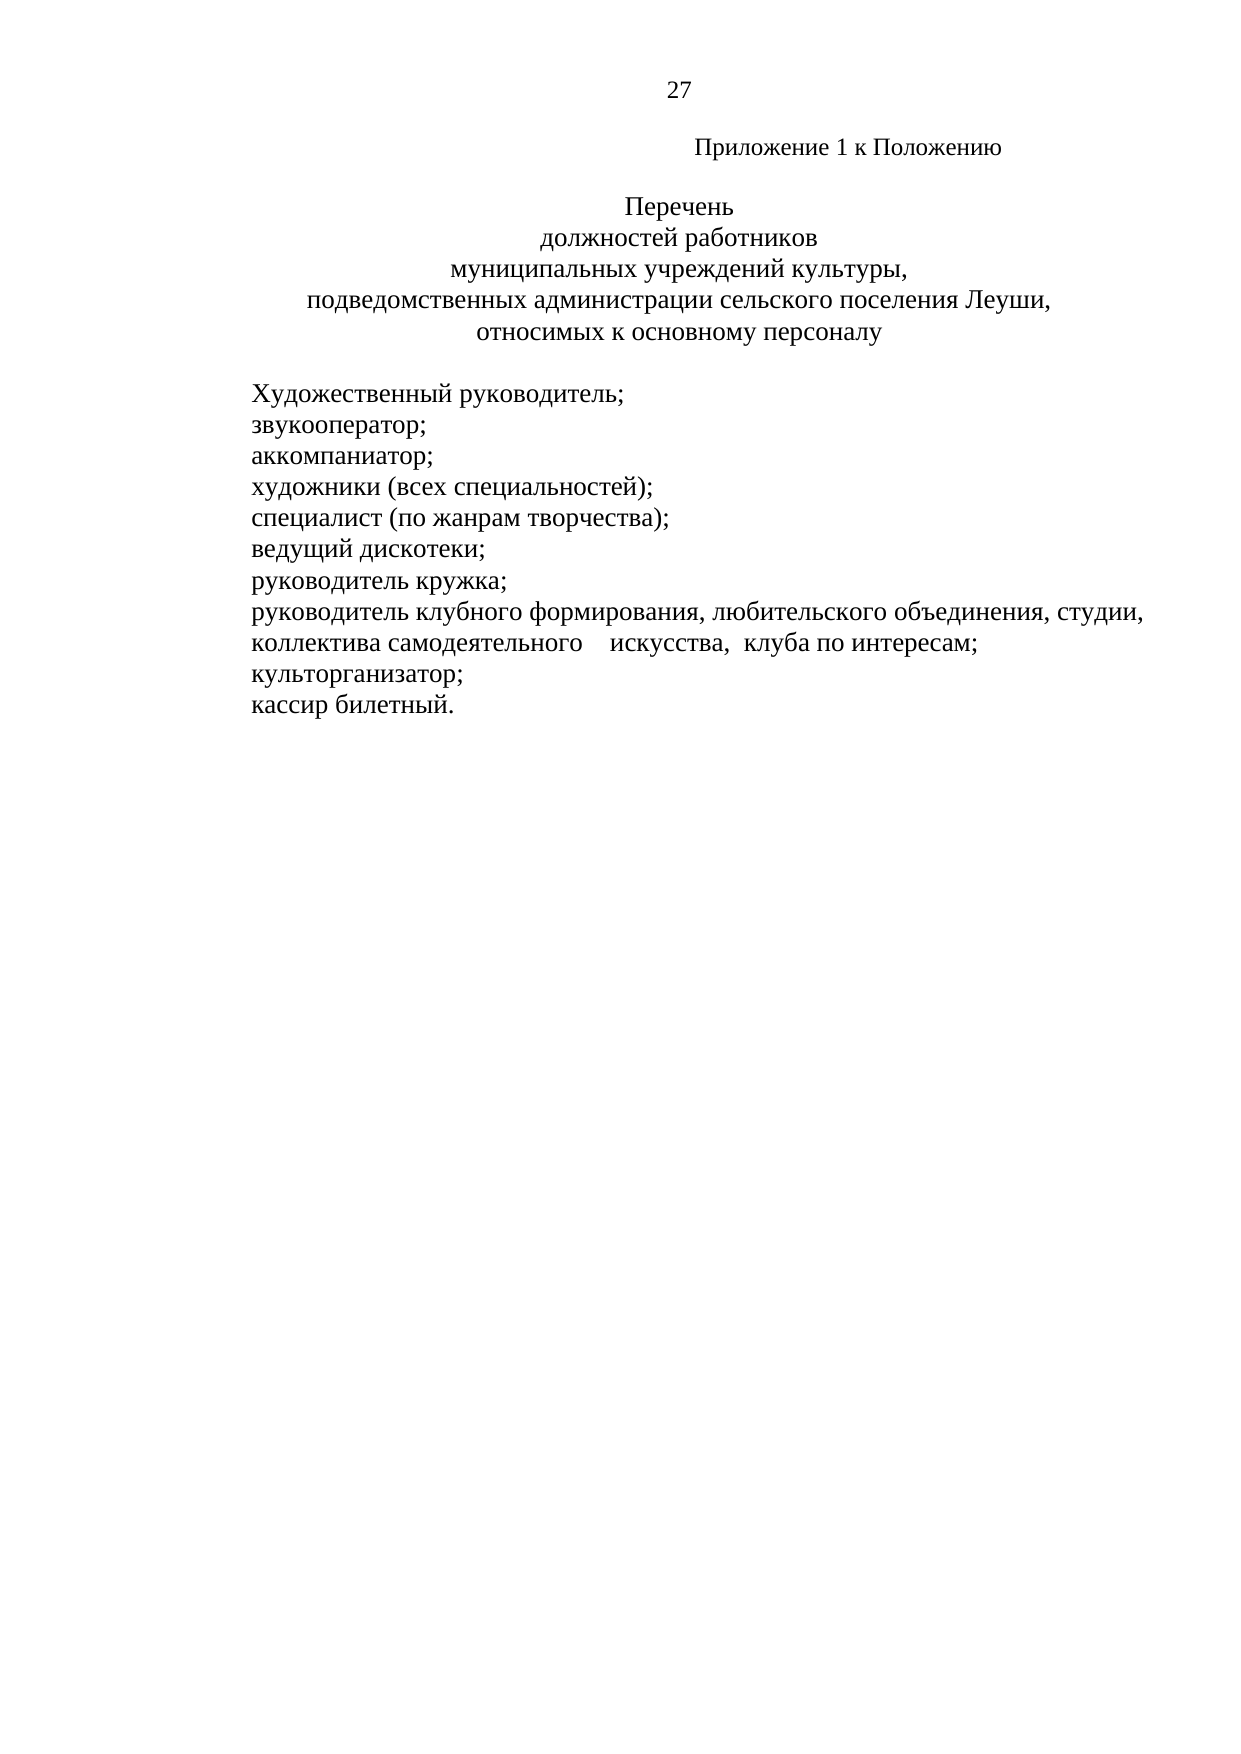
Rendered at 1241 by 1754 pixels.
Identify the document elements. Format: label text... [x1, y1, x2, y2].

text специалист (по жанрам творчества); [177, 501, 1181, 533]
title должностей работников [177, 221, 1181, 252]
title подведомственных администрации сельского поселения Леуши, [177, 283, 1181, 314]
text аккомпаниатор; [177, 439, 1181, 470]
text Художественный руководитель; [177, 377, 1181, 408]
title муниципальных учреждений культуры, [177, 252, 1181, 283]
text художники (всех специальностей); [177, 470, 1181, 501]
title Перечень [177, 190, 1181, 221]
title относимых к основному персоналу [177, 314, 1181, 346]
text руководитель клубного формирования, любительского объединения, студии, [177, 595, 1181, 626]
text звукооператор; [177, 408, 1181, 439]
text ведущий дискотеки; [177, 533, 1181, 564]
text Приложение 1 к Положению [694, 132, 1181, 161]
text кассир билетный. [177, 688, 1181, 719]
text руководитель кружка; [177, 564, 1181, 595]
text коллектива самодеятельного искусства, клуба по интересам; [177, 626, 1181, 657]
text культорганизатор; [177, 657, 1181, 688]
